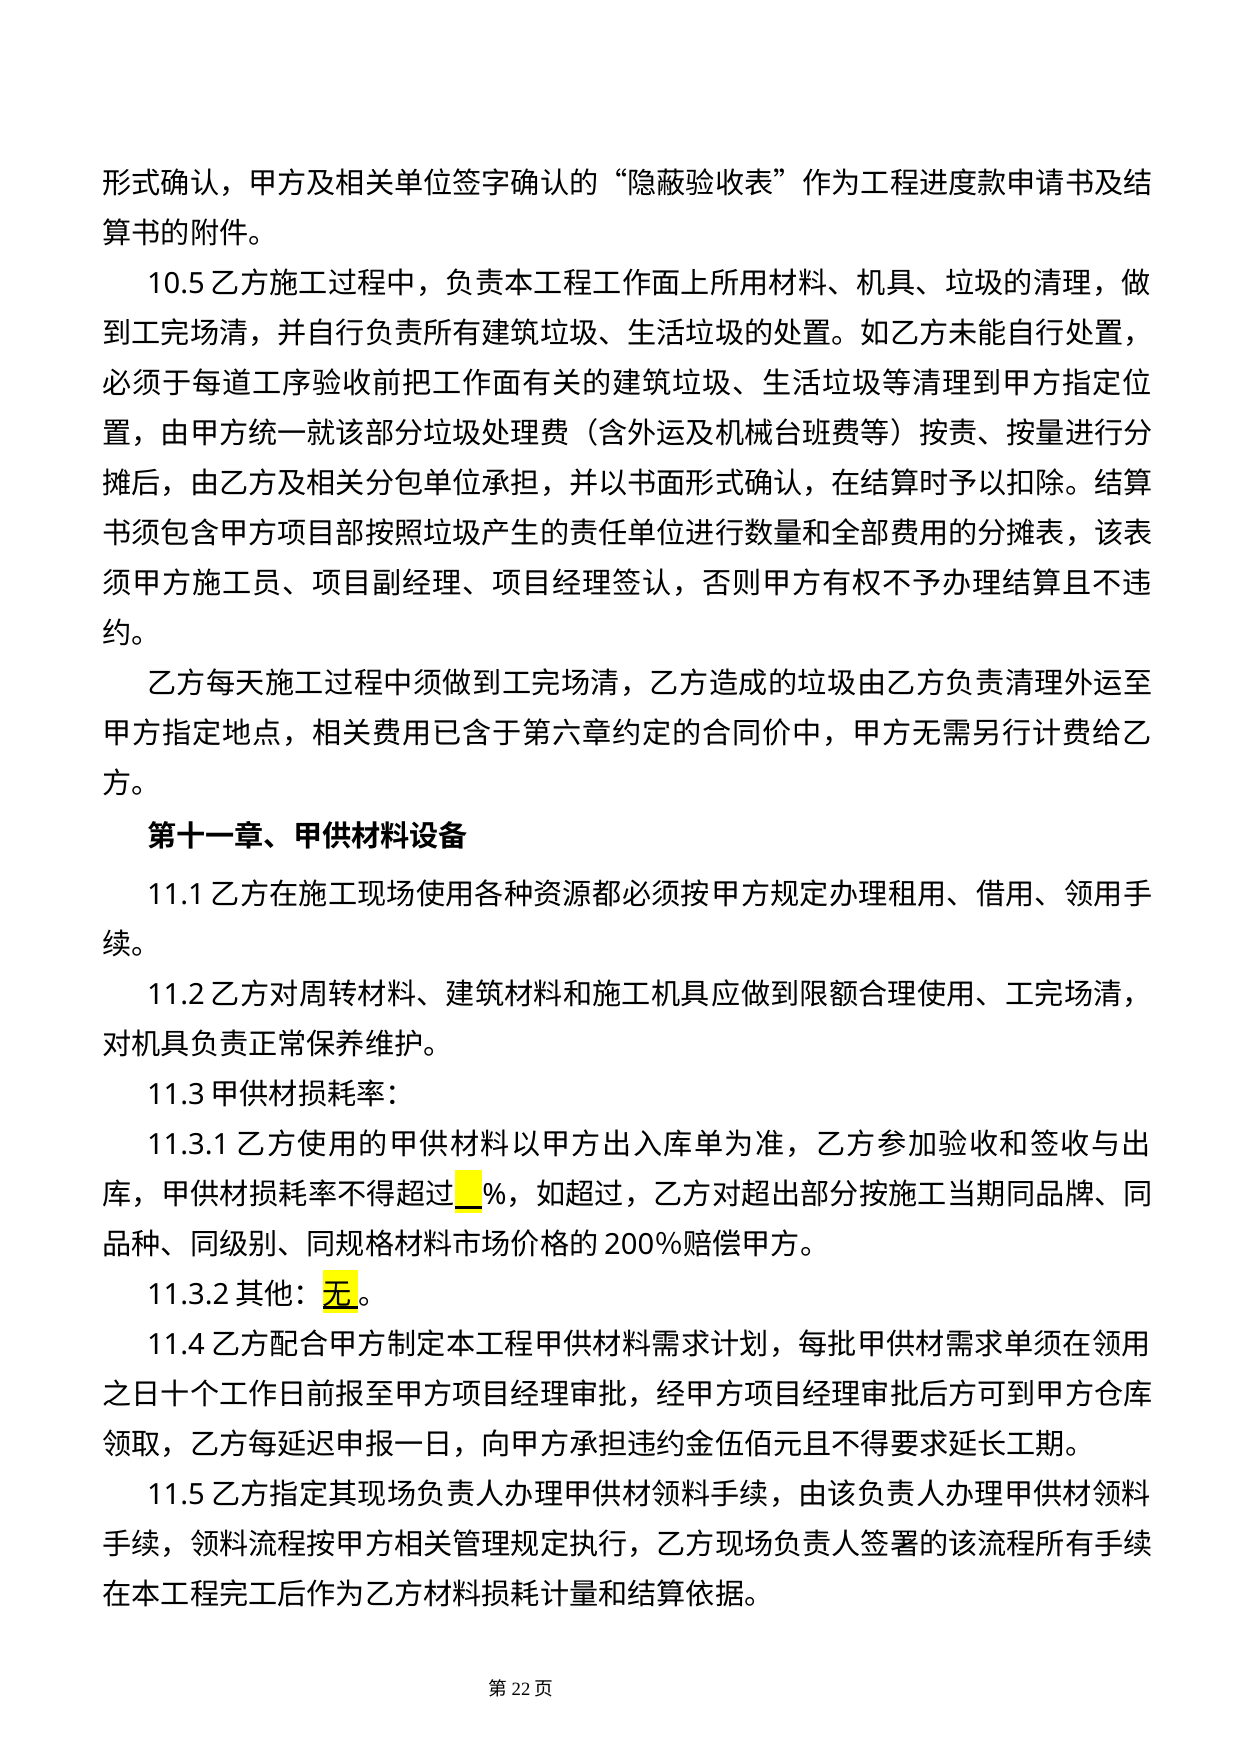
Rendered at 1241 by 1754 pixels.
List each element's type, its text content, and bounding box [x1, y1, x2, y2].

text 乙方每天施工过程中须做到工完场清，乙方造成的垃圾由乙方负责清理外运至甲方指定地点，相关费用已含于第六章约定的合同价中，甲方无需另行计费给乙方。 [102, 653, 1153, 803]
text 第十一章、甲供材料设备 [102, 803, 1153, 864]
text 11.4乙方配合甲方制定本工程甲供材料需求计划，每批甲供材需求单须在领用之日十个工作日前报至甲方项目经理审批，经甲方项目经理审批后方可到甲方仓库领取，乙方每延迟申报一日，向甲方承担违约金伍佰元且不得要求延长工期。 [102, 1314, 1153, 1464]
text 11.3.1乙方使用的甲供材料以甲方出入库单为准，乙方参加验收和签收与出库，甲供材损耗率不得超过 %，如超过，乙方对超出部分按施工当期同品牌、同品种、同级别、同规格材料市场价格的200％赔偿甲方。 [102, 1114, 1153, 1264]
text 11.3甲供材损耗率： [102, 1064, 1153, 1114]
text 11.3.2其他：无 。 [102, 1264, 1153, 1314]
text 11.1乙方在施工现场使用各种资源都必须按甲方规定办理租用、借用、领用手续。 [102, 864, 1153, 964]
text 10.5乙方施工过程中，负责本工程工作面上所用材料、机具、垃圾的清理，做到工完场清，并自行负责所有建筑垃圾、生活垃圾的处置。如乙方未能自行处置，必须于每道工序验收前把工作面有关的建筑垃圾、生活垃圾等清理到甲方指定位置，由甲方统一就该部分垃圾处理费（含外运及机械台班费等）按责、按量进行分摊后，由乙方及相关分包单位承担，并以书面形式确认，在结算时予以扣除。结算书须包含甲方项目部按照垃圾产生的责任单位进行数量和全部费用的分摊表，该表须甲方施工员、项目副经理、项目经理签认，否则甲方有权不予办理结算且不违约。 [102, 253, 1153, 653]
text 11.5乙方指定其现场负责人办理甲供材领料手续，由该负责人办理甲供材领料手续，领料流程按甲方相关管理规定执行，乙方现场负责人签署的该流程所有手续在本工程完工后作为乙方材料损耗计量和结算依据。 [102, 1464, 1153, 1614]
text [102, 153, 1153, 253]
text 11.2乙方对周转材料、建筑材料和施工机具应做到限额合理使用、工完场清，对机具负责正常保养维护。 [102, 964, 1153, 1064]
